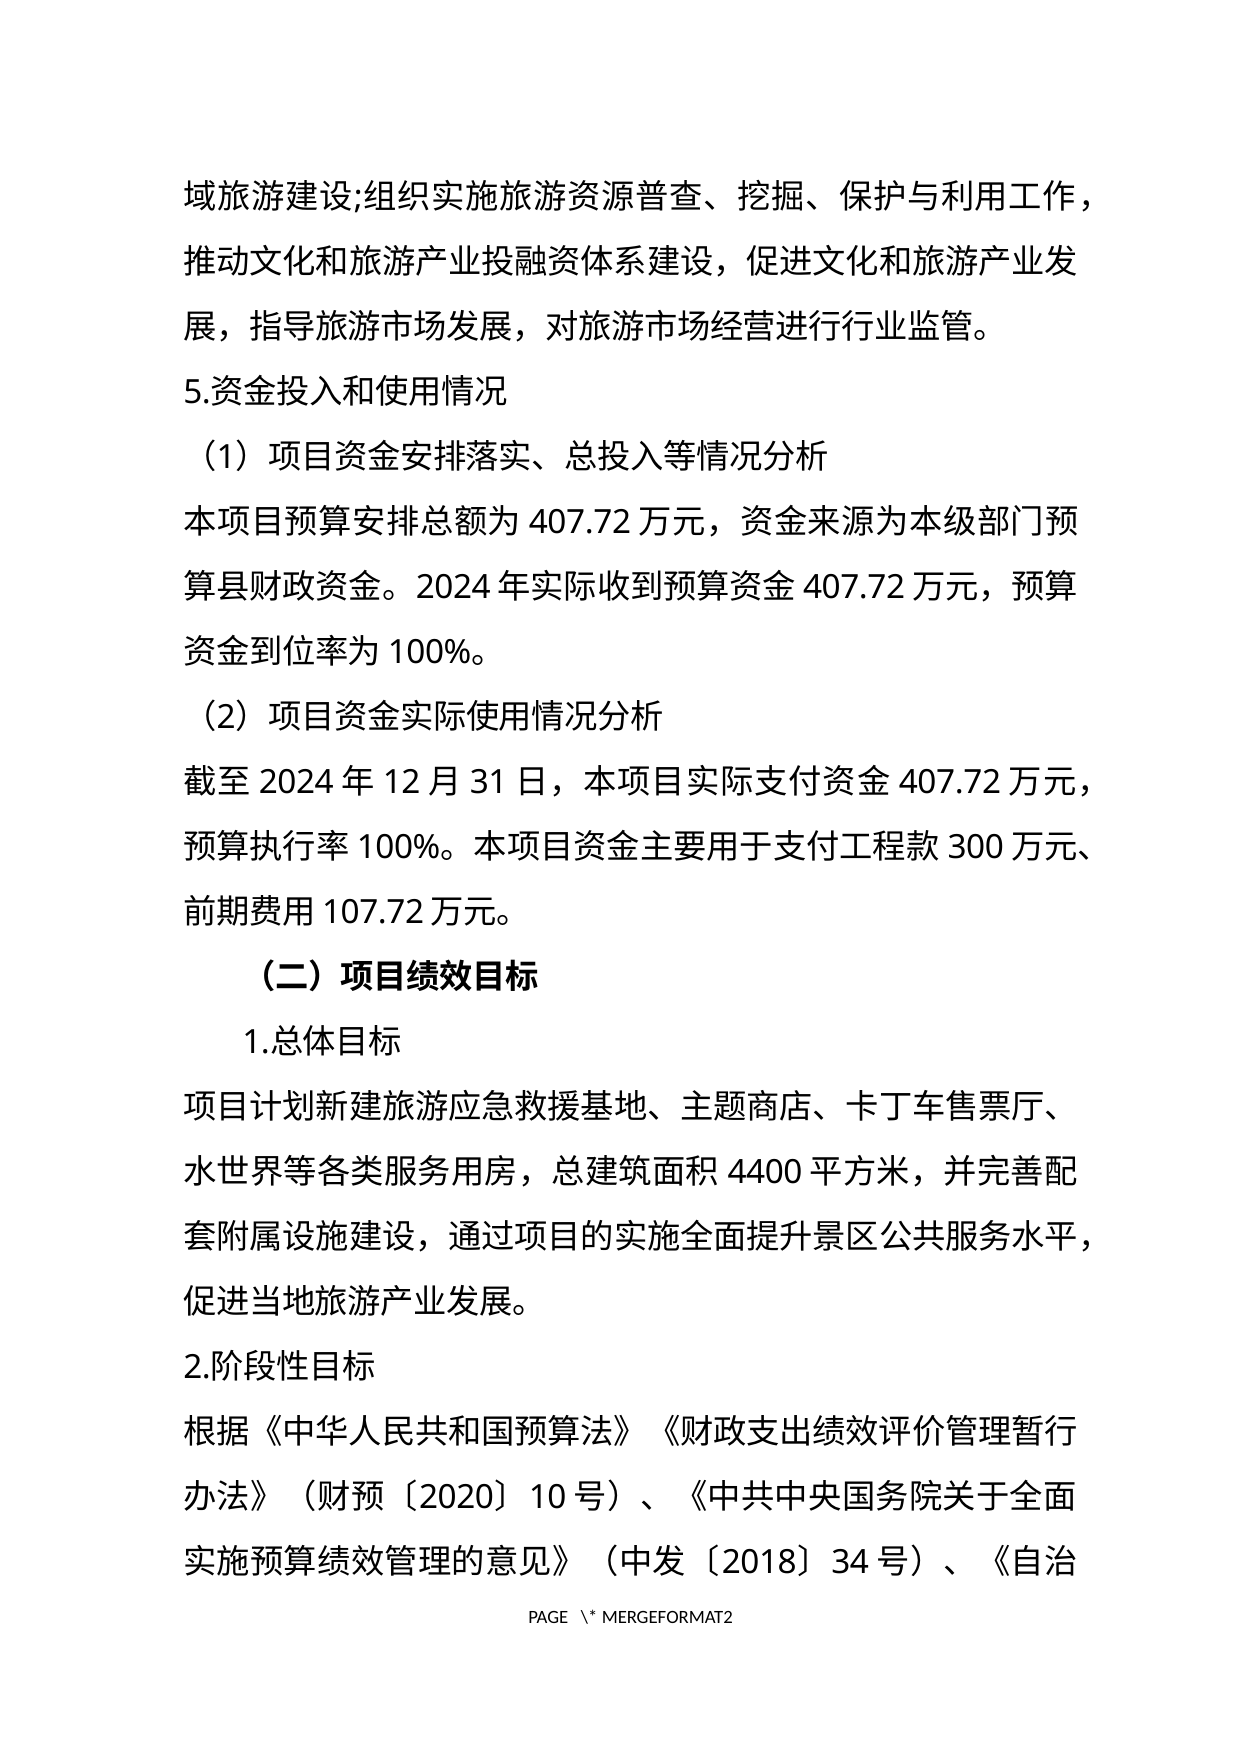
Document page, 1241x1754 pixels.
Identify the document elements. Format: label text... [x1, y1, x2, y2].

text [183, 162, 1078, 942]
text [183, 1007, 1078, 1592]
text （二）项目绩效目标 [183, 942, 1078, 1007]
